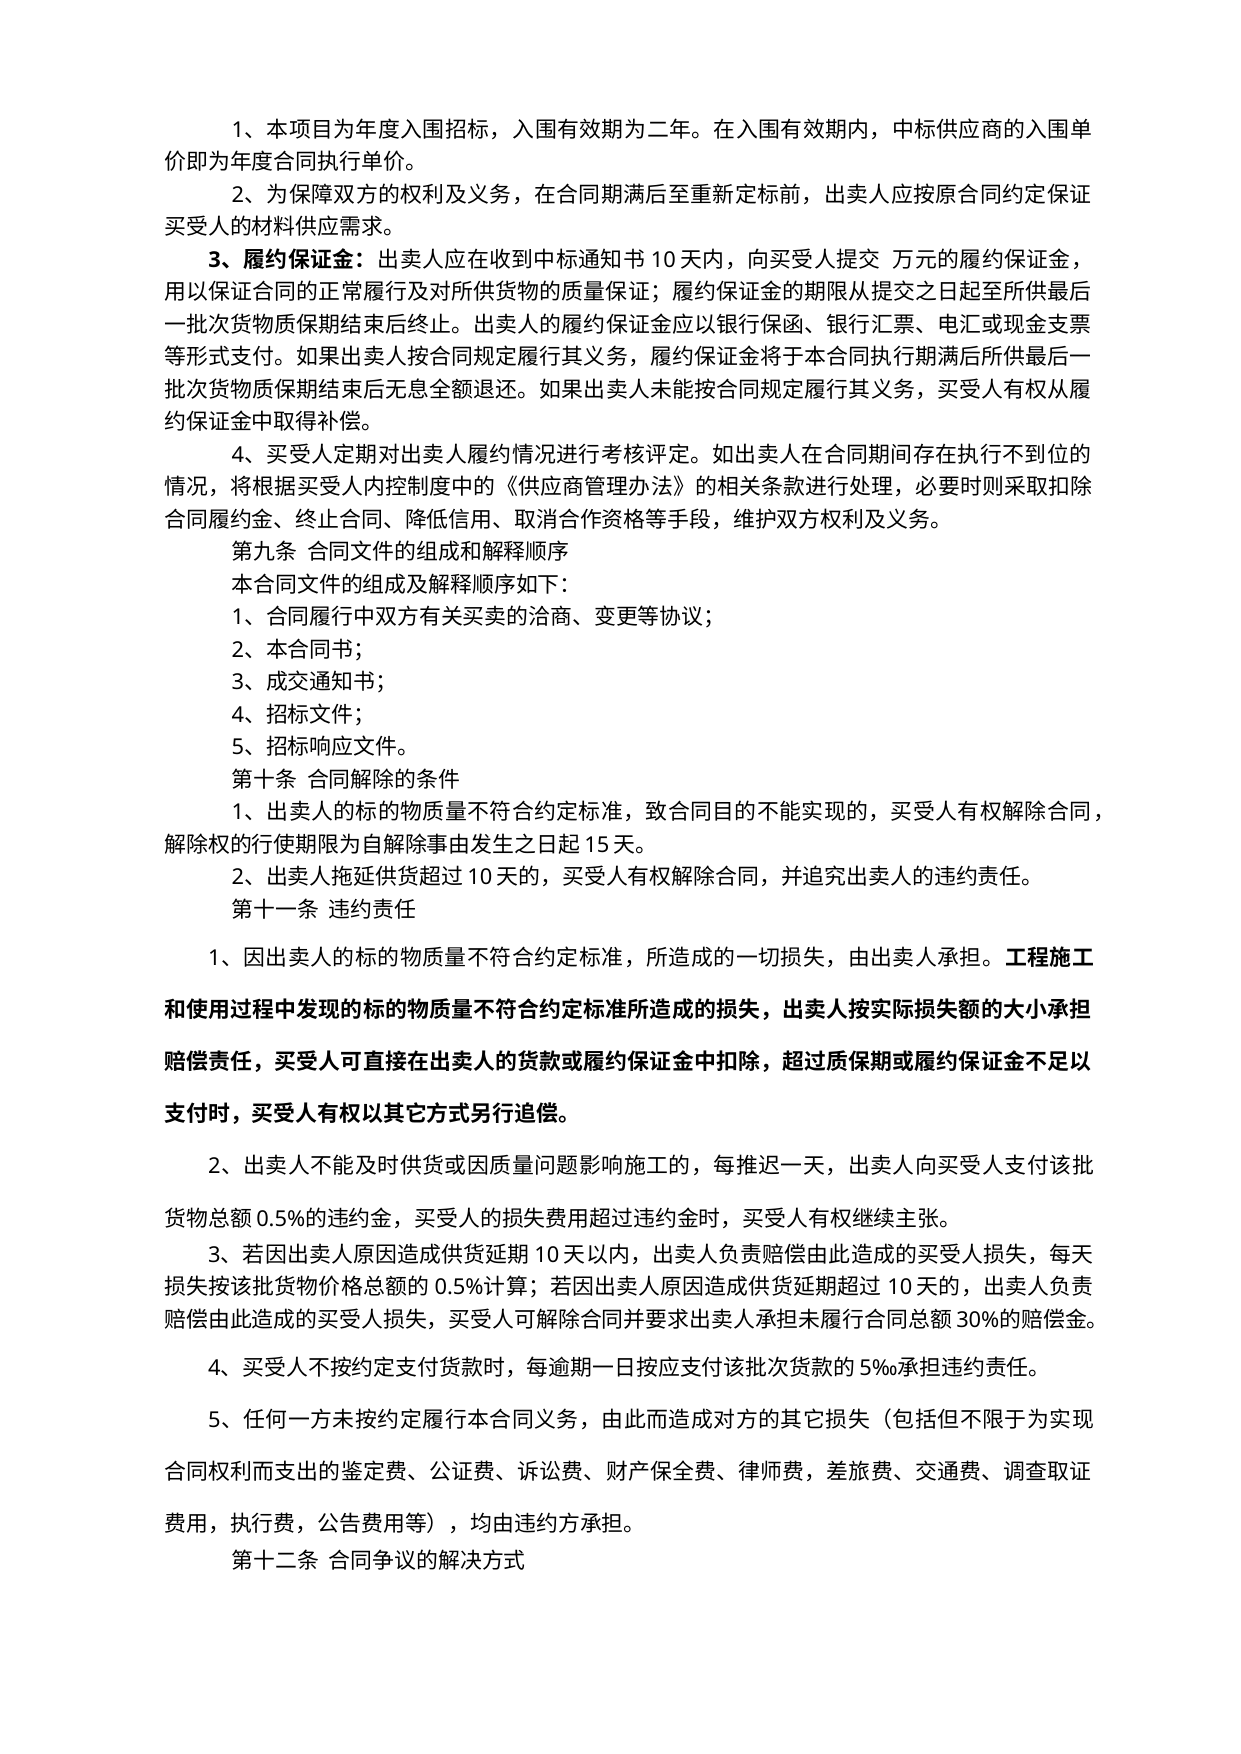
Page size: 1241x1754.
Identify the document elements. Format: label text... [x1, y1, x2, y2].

text 1、本项目为年度入围招标，入围有效期为二年。在入围有效期内，中标供应商的入围单价即为年度合同执行单价。 [164, 111, 1094, 176]
text 第十二条 合同争议的解决方式 [164, 1542, 1094, 1575]
text 1、因出卖人的标的物质量不符合约定标准，所造成的一切损失，由出卖人承担。工程施工和使用过程中发现的标的物质量不符合约定标准所造成的损失，出卖人按实际损失额的大小承担赔偿责任，买受人可直接在出卖人的货款或履约保证金中扣除，超过质保期或履约保证金不足以支付时，买受人有权以其它方式另行追偿。 [164, 924, 1094, 1132]
text 4、招标文件； [164, 696, 1094, 729]
text 1、合同履行中双方有关买卖的洽商、变更等协议； [164, 599, 1094, 631]
text 3、成交通知书； [164, 664, 1094, 696]
text 4、买受人不按约定支付货款时，每逾期一日按应支付该批次货款的5‰承担违约责任。 [164, 1334, 1094, 1386]
text 第十条 合同解除的条件 [164, 761, 1094, 794]
text 2、本合同书； [164, 631, 1094, 664]
text 2、出卖人不能及时供货或因质量问题影响施工的，每推迟一天，出卖人向买受人支付该批货物总额0.5%的违约金，买受人的损失费用超过违约金时，买受人有权继续主张。 [164, 1132, 1094, 1236]
text 5、招标响应文件。 [164, 729, 1094, 761]
text 3、若因出卖人原因造成供货延期10天以内，出卖人负责赔偿由此造成的买受人损失，每天损失按该批货物价格总额的0.5%计算；若因出卖人原因造成供货延期超过10天的，出卖人负责赔偿由此造成的买受人损失，买受人可解除合同并要求出卖人承担未履行合同总额30%的赔偿金。 [164, 1236, 1094, 1334]
text 本合同文件的组成及解释顺序如下： [164, 566, 1094, 599]
text 2、出卖人拖延供货超过10天的，买受人有权解除合同，并追究出卖人的违约责任。 [164, 859, 1094, 891]
text 4、买受人定期对出卖人履约情况进行考核评定。如出卖人在合同期间存在执行不到位的情况，将根据买受人内控制度中的《供应商管理办法》的相关条款进行处理，必要时则采取扣除合同履约金、终止合同、降低信用、取消合作资格等手段，维护双方权利及义务。 [164, 436, 1094, 534]
text 3、履约保证金：出卖人应在收到中标通知书10天内，向买受人提交 万元的履约保证金，用以保证合同的正常履行及对所供货物的质量保证；履约保证金的期限从提交之日起至所供最后一批次货物质保期结束后终止。出卖人的履约保证金应以银行保函、银行汇票、电汇或现金支票等形式支付。如果出卖人按合同规定履行其义务，履约保证金将于本合同执行期满后所供最后一批次货物质保期结束后无息全额退还。如果出卖人未能按合同规定履行其义务，买受人有权从履约保证金中取得补偿。 [164, 241, 1094, 436]
text 第十一条 违约责任 [164, 891, 1094, 924]
text 1、出卖人的标的物质量不符合约定标准，致合同目的不能实现的，买受人有权解除合同，解除权的行使期限为自解除事由发生之日起15天。 [164, 794, 1094, 859]
text 第九条 合同文件的组成和解释顺序 [164, 534, 1094, 566]
text 5、任何一方未按约定履行本合同义务，由此而造成对方的其它损失（包括但不限于为实现合同权利而支出的鉴定费、公证费、诉讼费、财产保全费、律师费，差旅费、交通费、调查取证费用，执行费，公告费用等），均由违约方承担。 [164, 1386, 1094, 1542]
text 2、为保障双方的权利及义务，在合同期满后至重新定标前，出卖人应按原合同约定保证买受人的材料供应需求。 [164, 176, 1094, 241]
